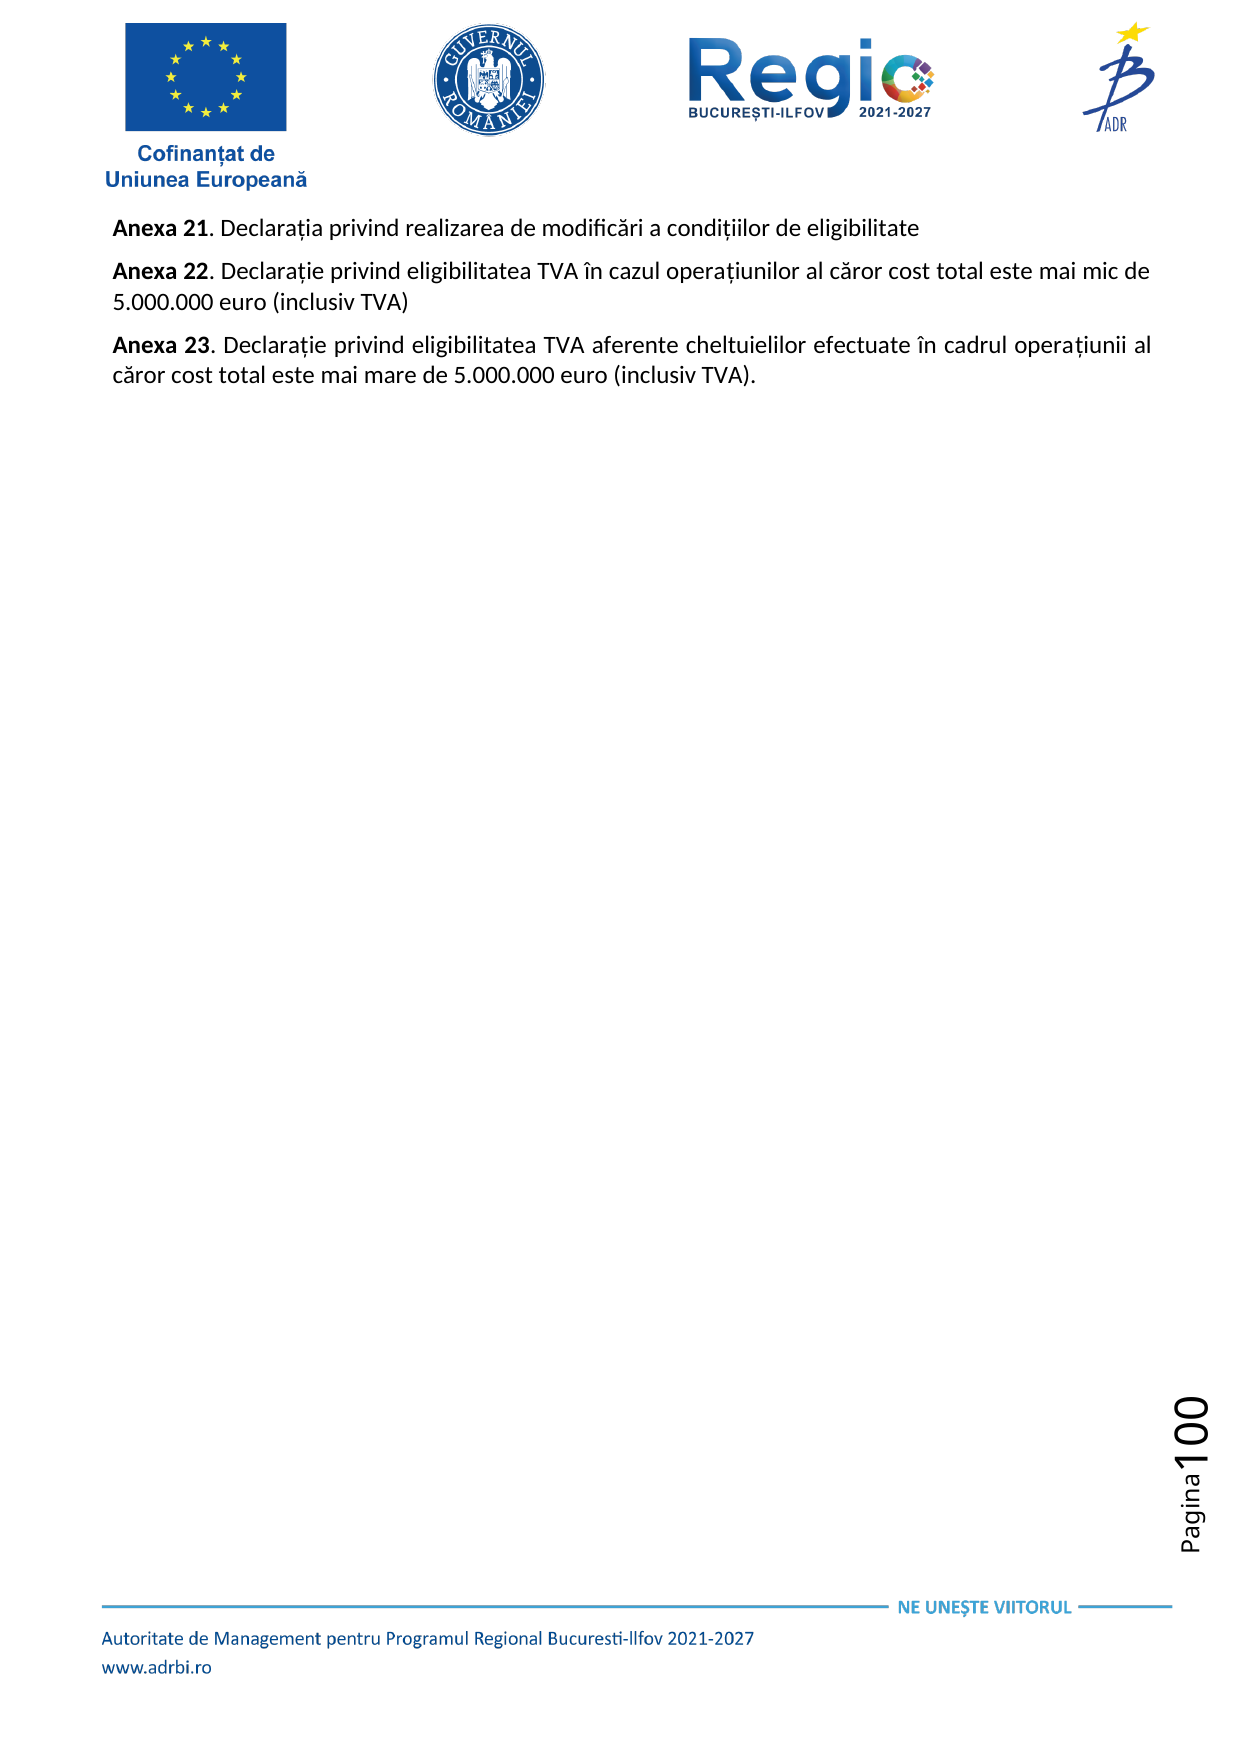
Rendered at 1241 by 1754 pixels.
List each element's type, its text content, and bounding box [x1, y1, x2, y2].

picture [101, 1600, 1173, 1674]
text Anexa 23. Declaraţie privind eligibilitatea TVA aferente cheltuielilor efectuate în cadrul operaţiunii al căror cost total este mai mare de 5.000.000 euro (inclusiv TVA). [112, 329, 1152, 390]
text Anexa 21. Declarația privind realizarea de modificări a condițiilor de eligibilitate [112, 212, 1152, 243]
text Anexa 22. Declaraţie privind eligibilitatea TVA în cazul operaţiunilor al căror cost total este mai mic de 5.000.000 euro (inclusiv TVA) [112, 256, 1152, 317]
picture [101, 21, 1157, 191]
